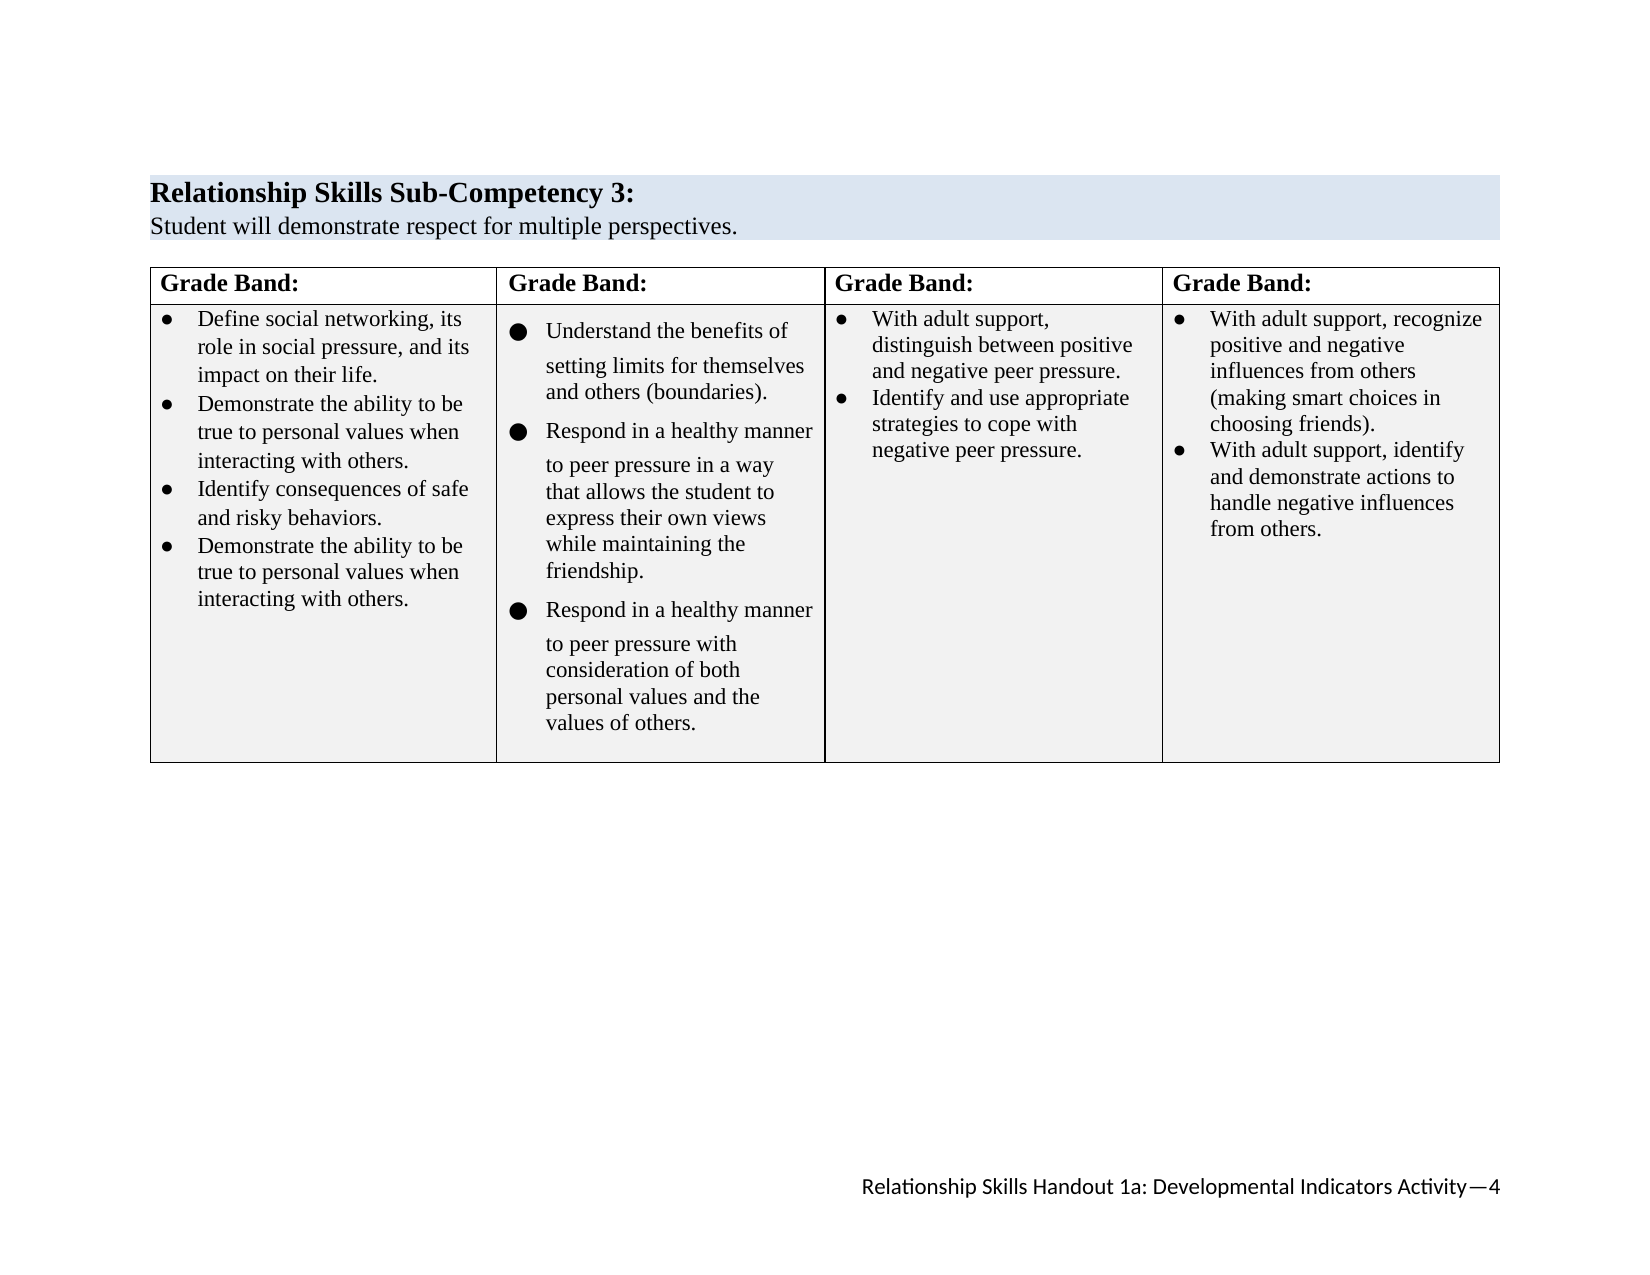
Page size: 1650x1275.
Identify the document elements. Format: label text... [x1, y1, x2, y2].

subtitle Relationship Skills Sub-Competency 3: [150, 175, 1500, 208]
table_cell With adult support, recognize positive and negative influences from others (making smart choices in choosing friends). With adult support, identify and demonstrate actions to handle negative influences from others. [1163, 305, 1499, 762]
table_cell With adult support, distinguish between positive and negative peer pressure. Identify and use appropriate strategies to cope with negative peer pressure. [826, 305, 1162, 762]
table_header Grade Band: [151, 268, 496, 304]
table_cell Understand the benefits of setting limits for themselves and others (boundaries). Respond in a healthy manner to peer pressure in a way that allows the student to express their own views while maintaining the friendship. Respond in a healthy manner to peer pressure with consideration of both personal values and the values of others. [497, 305, 824, 762]
table_header Grade Band: [826, 268, 1162, 304]
table_header Grade Band: [497, 268, 824, 304]
text Student will demonstrate respect for multiple perspectives. [150, 211, 1500, 240]
table_cell Define social networking, its role in social pressure, and its impact on their life. Demonstrate the ability to be true to personal values when interacting with others. Identify consequences of safe and risky behaviors. Demonstrate the ability to be true to personal values when interacting with others. [151, 305, 496, 762]
table_header Grade Band: [1163, 268, 1499, 304]
